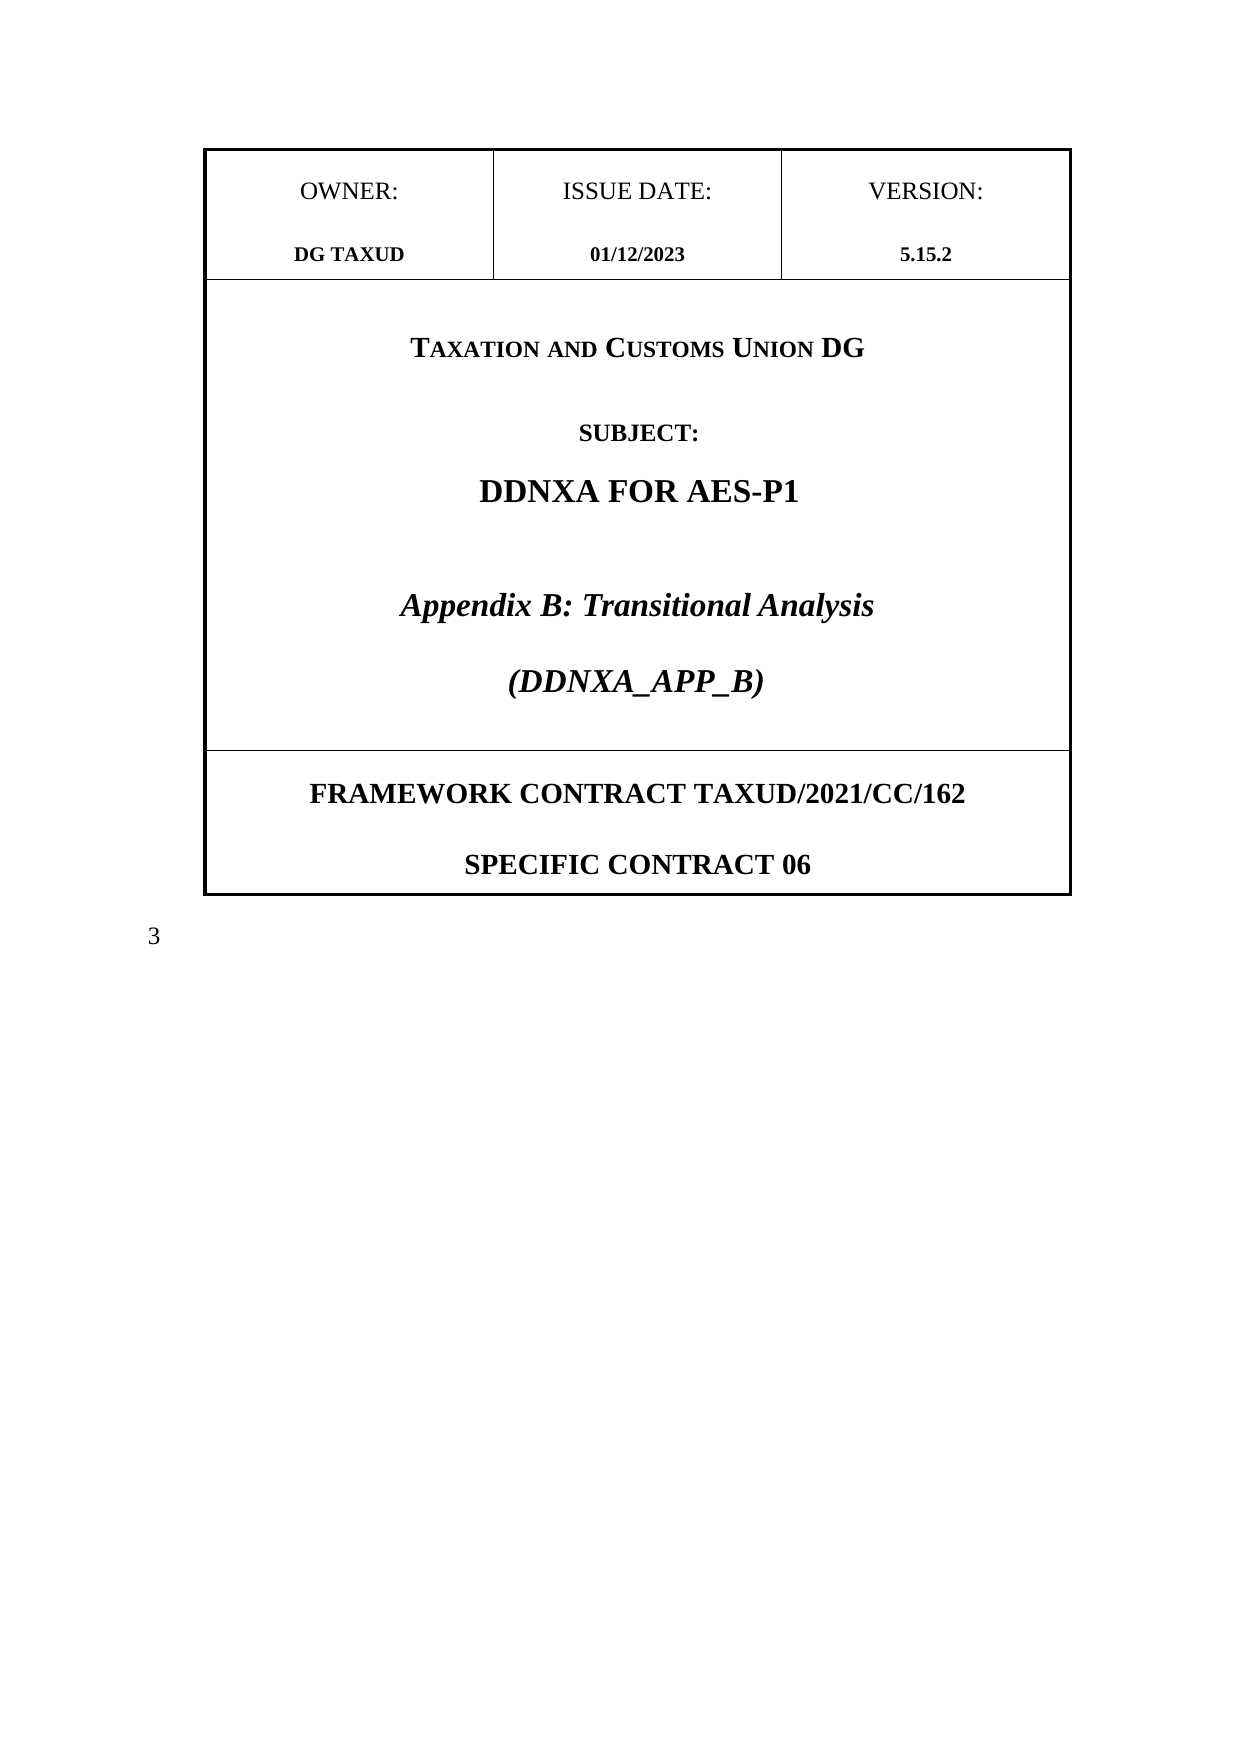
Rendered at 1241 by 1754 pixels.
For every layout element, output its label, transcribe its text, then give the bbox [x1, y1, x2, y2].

table_header ISSUE DATE: 01/12/2023 [494, 151, 781, 279]
text 3 [148, 921, 1092, 950]
table_cell Taxation and Customs Union DG SUBJECT: DDNXA FOR AES-P1 Appendix B: Transitional Analysis (DDNXA_APP_B) [207, 280, 1069, 750]
table_header VERSION: 5.15.2 [782, 151, 1069, 279]
table_cell FRAMEWORK CONTRACT TAXUD/2021/CC/162 SPECIFIC CONTRACT 06 [207, 751, 1069, 893]
table_header OWNER: DG TAXUD [207, 151, 493, 279]
